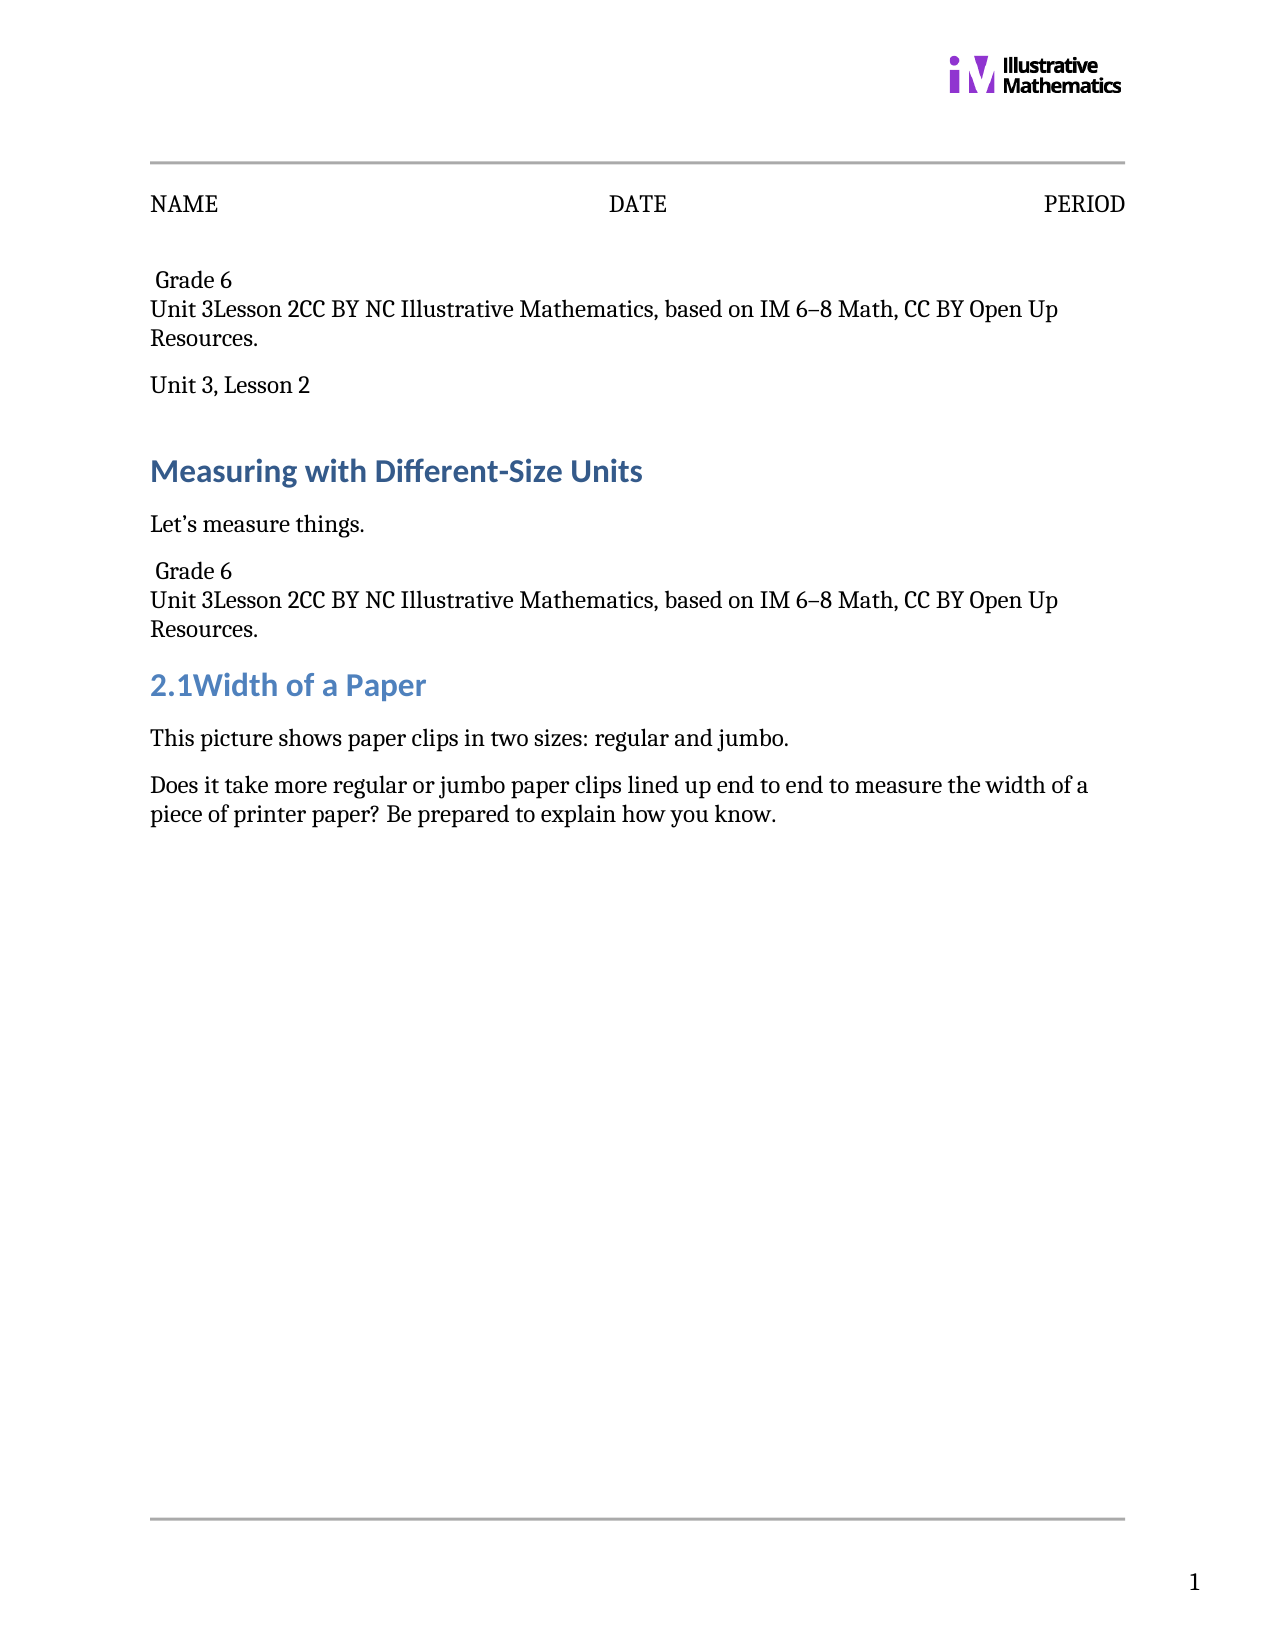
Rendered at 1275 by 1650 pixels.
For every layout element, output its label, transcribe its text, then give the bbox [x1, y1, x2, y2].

subtitle Measuring with Different-Size Units [150, 450, 1125, 491]
subtitle 2.1Width of a Paper [150, 664, 1125, 705]
text Does it take more regular or jumbo paper clips lined up end to end to measure the width of a piece of printer paper? Be prepared to explain how you know. [150, 771, 1125, 828]
text This picture shows paper clips in two sizes: regular and jumbo. [150, 723, 1125, 752]
picture [949, 55, 1121, 93]
text Grade 6 Unit 3Lesson 2CC BY NC Illustrative Mathematics, based on IM 6–8 Math, CC BY Open Up Resources. [150, 266, 1125, 352]
text Grade 6 Unit 3Lesson 2CC BY NC Illustrative Mathematics, based on IM 6–8 Math, CC BY Open Up Resources. [150, 557, 1125, 643]
text Let’s measure things. [150, 509, 1125, 538]
text Unit 3, Lesson 2 [150, 371, 1125, 400]
